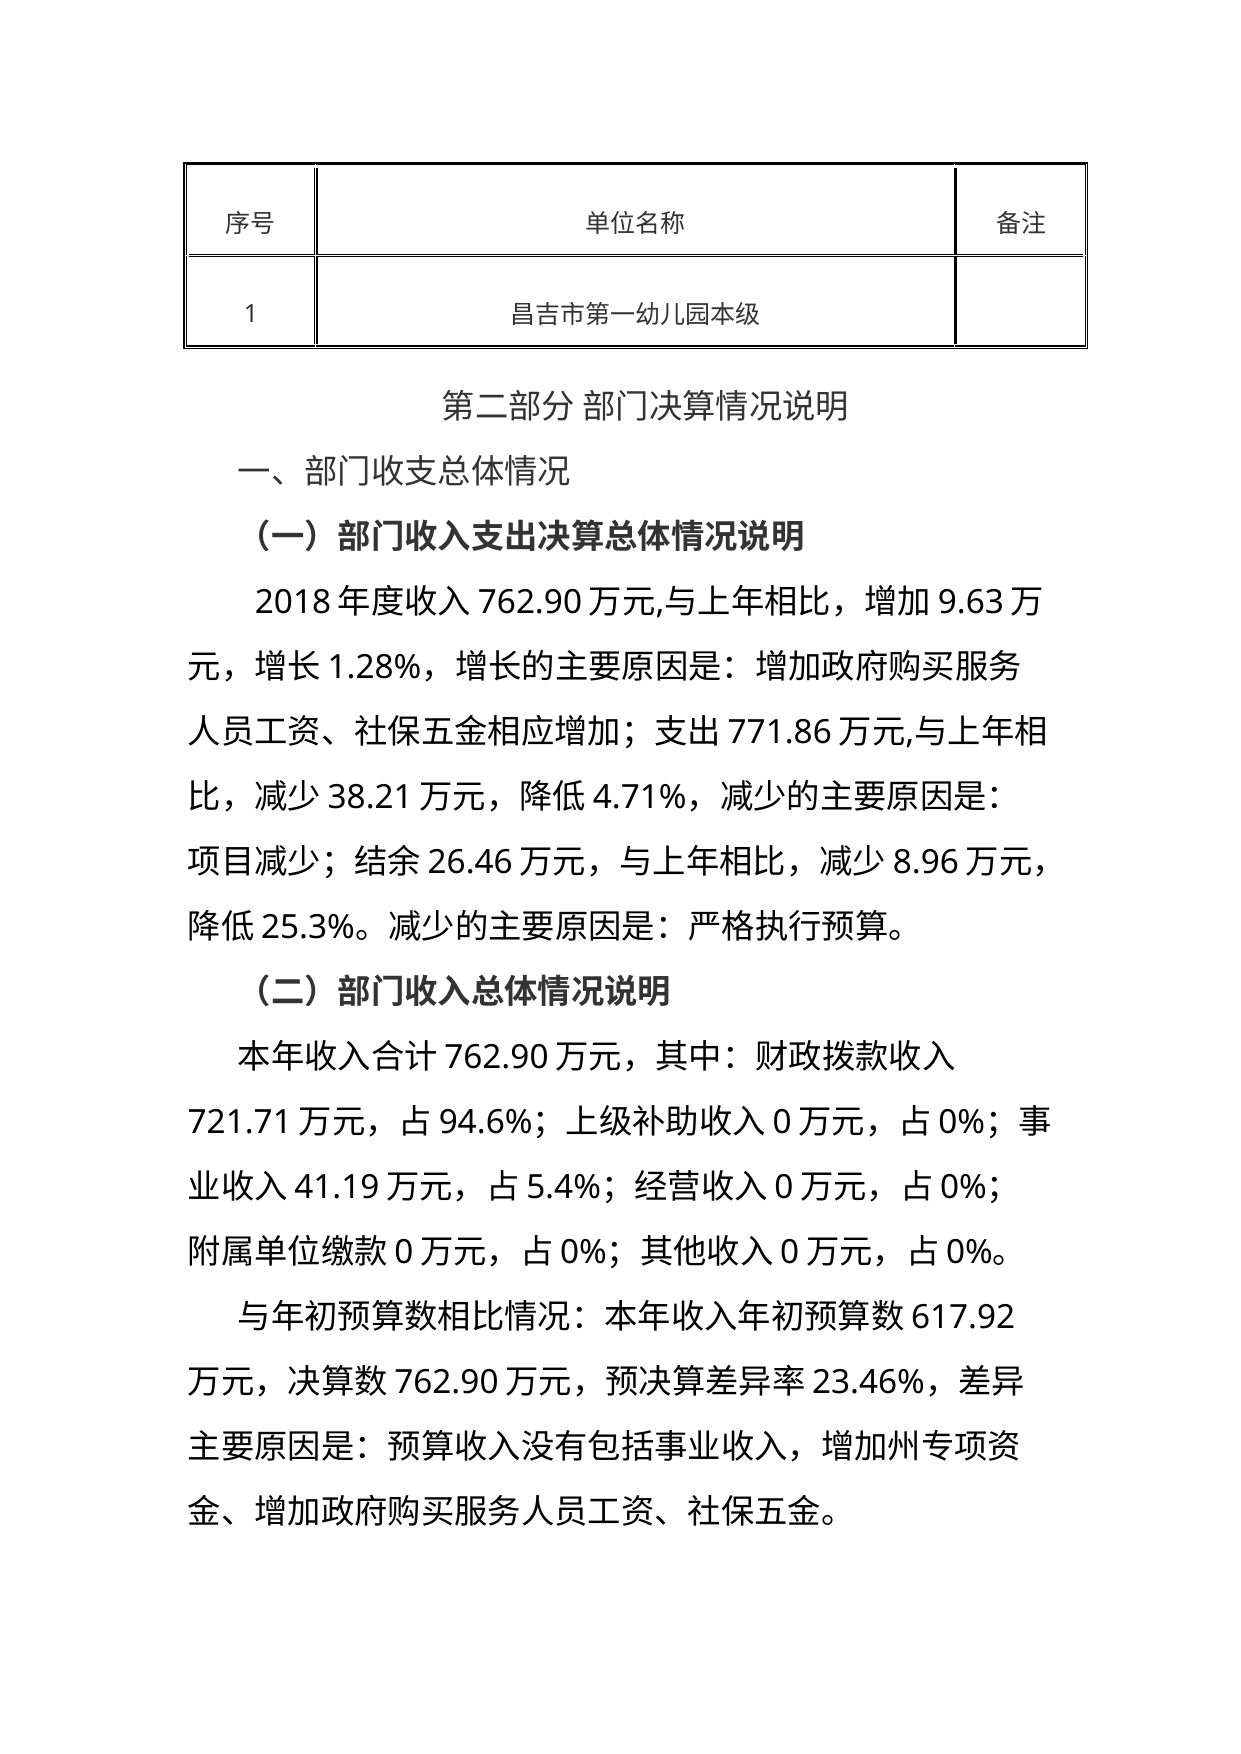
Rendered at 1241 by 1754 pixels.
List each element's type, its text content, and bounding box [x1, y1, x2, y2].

text 与年初预算数相比情况：本年收入年初预算数617.92万元，决算数762.90万元，预决算差异率23.46%，差异主要原因是：预算收入没有包括事业收入，增加州专项资金、增加政府购买服务人员工资、社保五金。 [187, 1282, 1053, 1542]
table_header 备注 [955, 165, 1085, 254]
text （一）部门收入支出决算总体情况说明 [187, 502, 1053, 567]
text 本年收入合计762.90万元，其中：财政拨款收入721.71万元，占94.6%；上级补助收入0万元，占0%；事业收入41.19万元，占5.4%；经营收入0万元，占0%；附属单位缴款0万元，占0%；其他收入0万元，占0%。 [187, 1022, 1053, 1282]
table_cell [955, 254, 1086, 345]
table_cell 昌吉市第一幼儿园本级 [316, 257, 955, 345]
text （二）部门收入总体情况说明 [187, 957, 1053, 1022]
table_header 序号 [187, 164, 316, 254]
text 2018年度收入762.90万元,与上年相比，增加9.63万元，增长1.28%，增长的主要原因是：增加政府购买服务人员工资、社保五金相应增加；支出771.86万元,与上年相比，减少38.21万元，降低4.71%，减少的主要原因是：项目减少；结余26.46万元，与上年相比，减少8.96万元，降低25.3%。减少的主要原因是：严格执行预算。 [187, 567, 1053, 957]
table_header 单位名称 [316, 164, 955, 254]
table_cell 1 [185, 254, 316, 345]
text 一、部门收支总体情况 [187, 437, 1053, 502]
text 第二部分 部门决算情况说明 [187, 372, 1053, 437]
